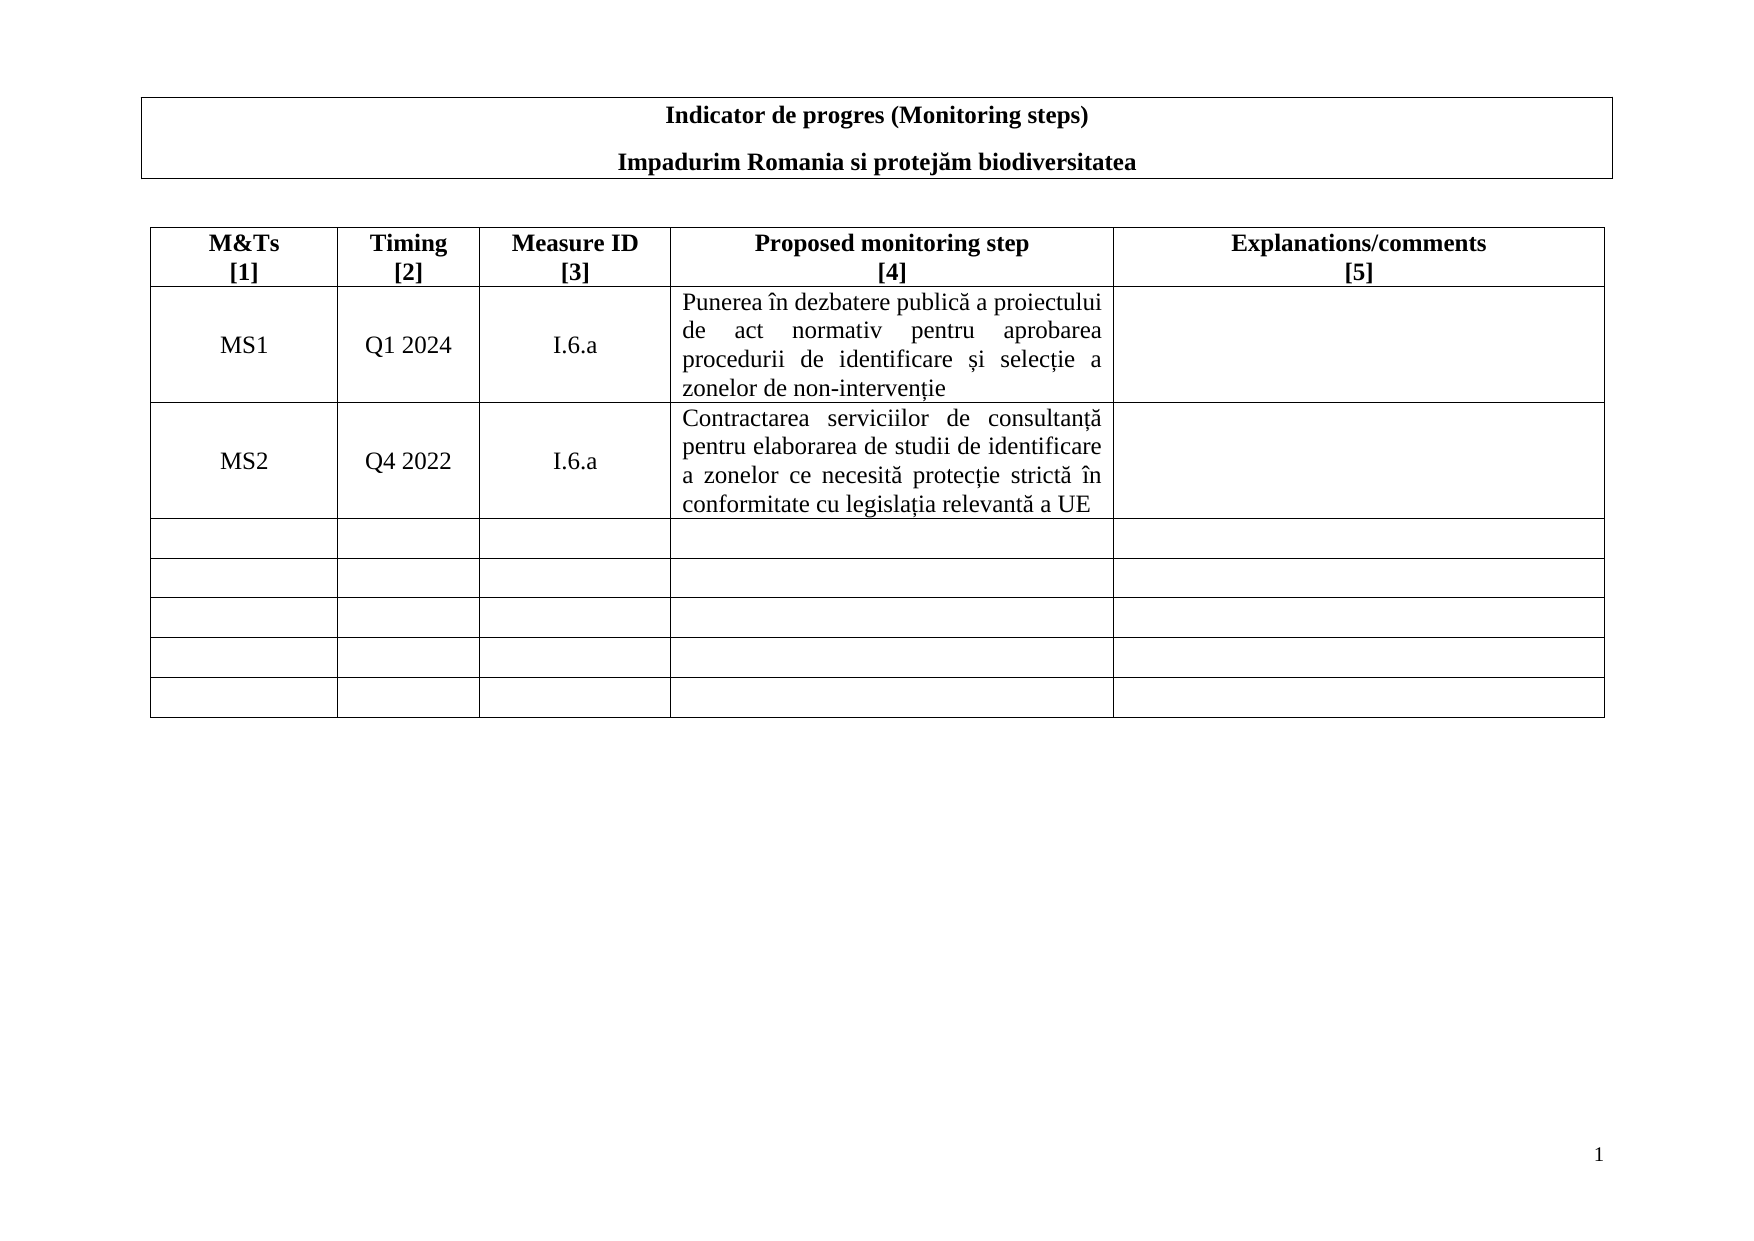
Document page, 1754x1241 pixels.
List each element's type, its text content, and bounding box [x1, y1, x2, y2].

table_cell MS2 [151, 403, 337, 518]
table_cell [480, 598, 670, 637]
table_header Timing [2] [338, 228, 479, 286]
table_cell [671, 559, 1113, 597]
text Indicator de progres (Monitoring steps) [142, 98, 1612, 128]
table_cell [151, 519, 337, 557]
table_cell I.6.a [480, 287, 670, 402]
table_cell Q1 2024 [338, 287, 479, 402]
table_cell I.6.a [480, 403, 670, 518]
table_cell [480, 638, 670, 677]
table_cell [1114, 598, 1604, 637]
table_cell [1114, 519, 1604, 557]
table_cell [338, 519, 479, 557]
table_cell [1114, 638, 1604, 677]
table_cell [1114, 559, 1604, 597]
table_cell [338, 598, 479, 637]
table_cell [1114, 403, 1604, 518]
table_cell [671, 678, 1113, 717]
table_cell [338, 638, 479, 677]
table_header Measure ID [3] [480, 228, 670, 286]
table_cell [480, 678, 670, 717]
text Impadurim Romania si protejăm biodiversitatea [142, 144, 1612, 178]
table_cell [338, 559, 479, 597]
table_cell [151, 598, 337, 637]
table_cell Contractarea serviciilor de consultanță pentru elaborarea de studii de identificare a zonelor ce necesită protecție strictă în conformitate cu legislația relevantă a UE [671, 403, 1113, 518]
table_cell [1114, 287, 1604, 402]
table_cell [151, 678, 337, 717]
table_cell [480, 559, 670, 597]
table_cell [671, 519, 1113, 557]
table_cell [151, 638, 337, 677]
table_header Explanations/comments [5] [1114, 228, 1604, 286]
table_cell Punerea în dezbatere publică a proiectului de act normativ pentru aprobarea procedurii de identificare și selecție a zonelor de non-intervenție [671, 287, 1113, 402]
table_cell [151, 559, 337, 597]
table_cell [1114, 678, 1604, 717]
table_cell [671, 638, 1113, 677]
table_cell MS1 [151, 287, 337, 402]
table_cell [480, 519, 670, 557]
table_cell Q4 2022 [338, 403, 479, 518]
table_cell [671, 598, 1113, 637]
table_cell [338, 678, 479, 717]
table_header Proposed monitoring step [4] [671, 228, 1113, 286]
table_header M&Ts [1] [151, 228, 337, 286]
